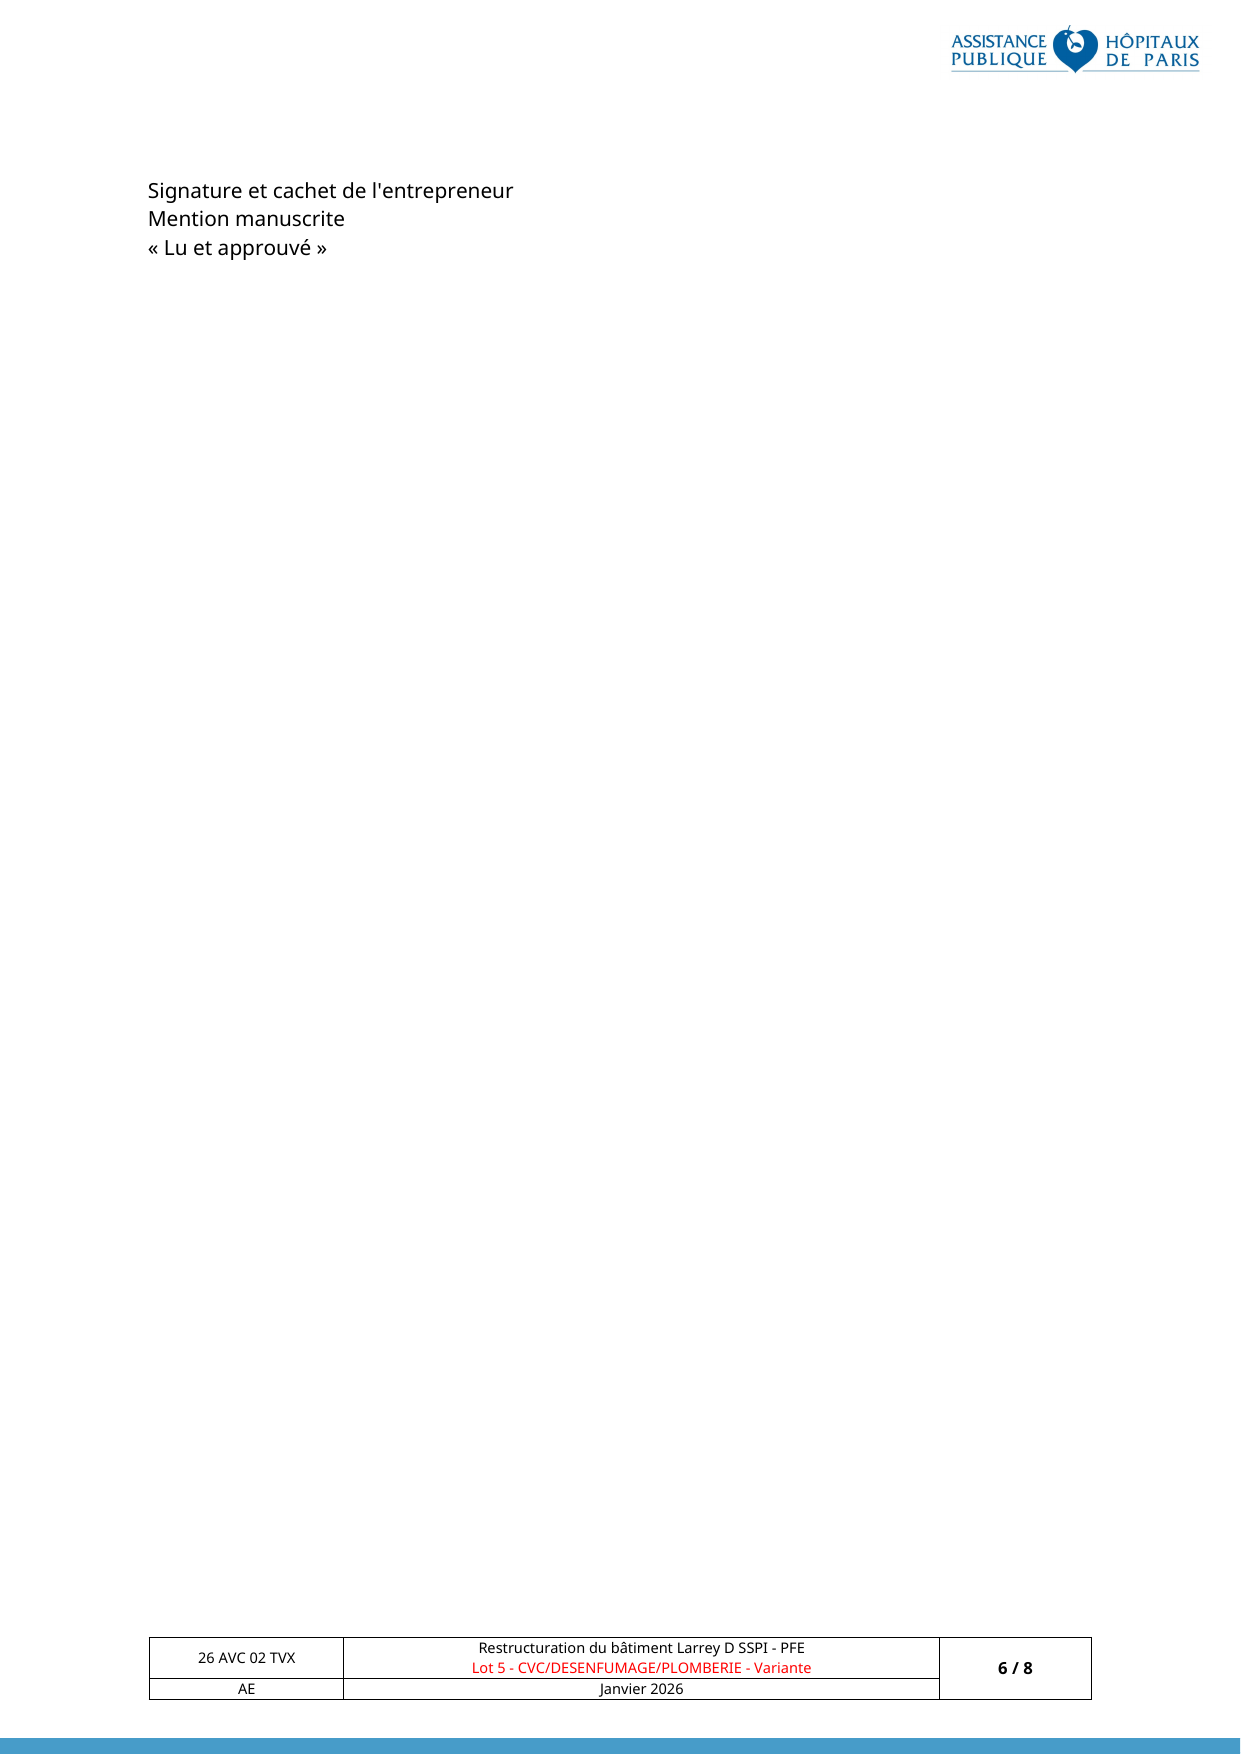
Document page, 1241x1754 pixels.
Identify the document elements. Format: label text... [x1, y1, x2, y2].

text Mention manuscrite [148, 204, 1092, 233]
picture [940, 25, 1212, 80]
text « Lu et approuvé » [148, 233, 1092, 261]
text Signature et cachet de l'entrepreneur [148, 176, 1092, 204]
